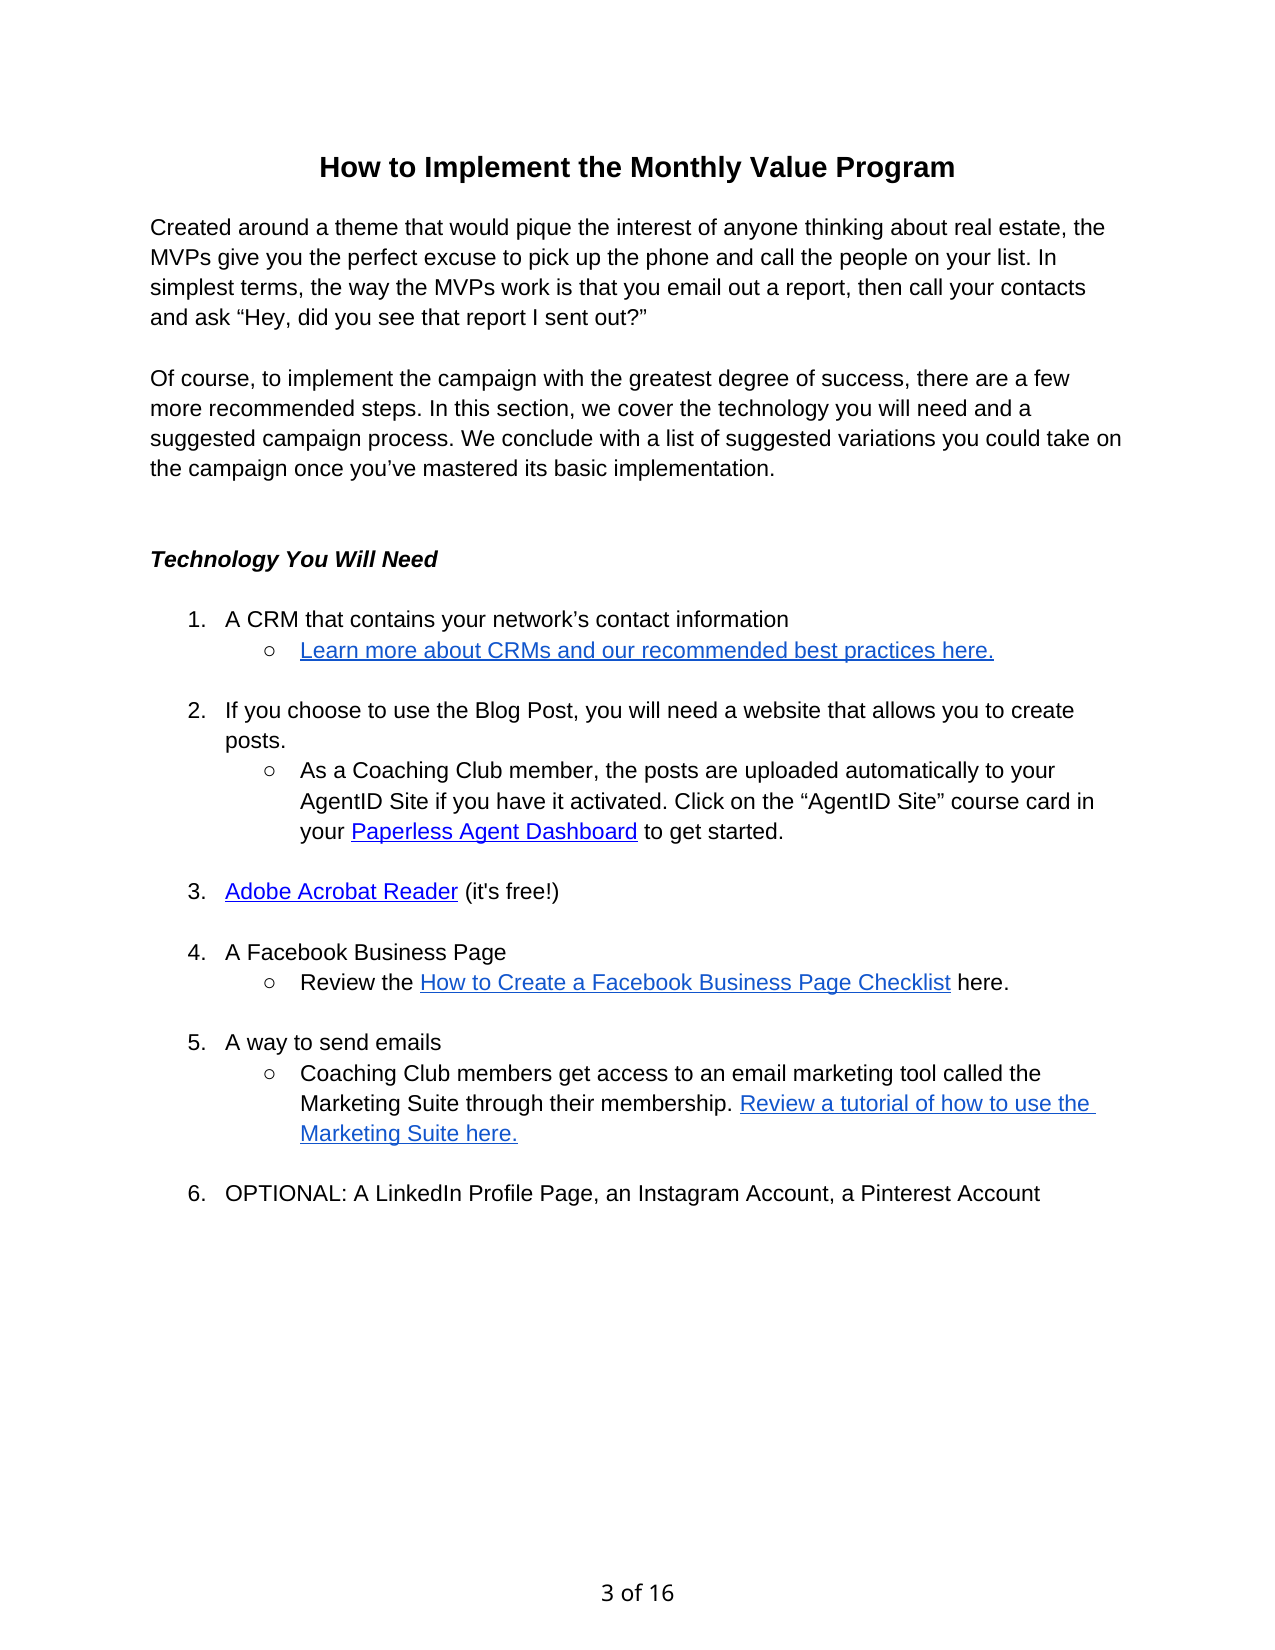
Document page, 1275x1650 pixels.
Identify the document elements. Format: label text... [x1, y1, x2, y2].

list Review the How to Create a Facebook Business Page Checklist here. [262, 969, 1125, 995]
list Coaching Club members get access to an email marketing tool called the Marketing Suite through their membership. Review a tutorial of how to use the Marketing Suite here. [262, 1059, 1125, 1146]
text Of course, to implement the campaign with the greatest degree of success, there are a few more recommended steps. In this section, we cover the technology you will need and a suggested campaign process. We conclude with a list of suggested variations you could take on the campaign once you’ve mastered its basic implementation. [150, 365, 1125, 482]
subtitle Technology You Will Need [150, 546, 1125, 572]
list A way to send emails [187, 1029, 1125, 1056]
list A Facebook Business Page [187, 939, 1125, 965]
list Learn more about CRMs and our recommended best practices here. [262, 637, 1125, 663]
list As a Coaching Club member, the posts are uploaded automatically to your AgentID Site if you have it activated. Click on the “AgentID Site” course card in your Paperless Agent Dashboard to get started. [262, 757, 1125, 844]
list If you choose to use the Blog Post, you will need a website that allows you to create posts. [187, 697, 1125, 754]
text Created around a theme that would pique the interest of anyone thinking about real estate, the MVPs give you the perfect excuse to pick up the phone and call the people on your list. In simplest terms, the way the MVPs work is that you email out a report, then call your contacts and ask “Hey, did you see that report I sent out?” [150, 214, 1125, 331]
list A CRM that contains your network’s contact information [187, 606, 1125, 633]
subtitle How to Implement the Monthly Value Program [150, 150, 1125, 183]
list Adobe Acrobat Reader (it's free!) [187, 878, 1125, 905]
list OPTIONAL: A LinkedIn Profile Page, an Instagram Account, a Pinterest Account [187, 1180, 1125, 1207]
